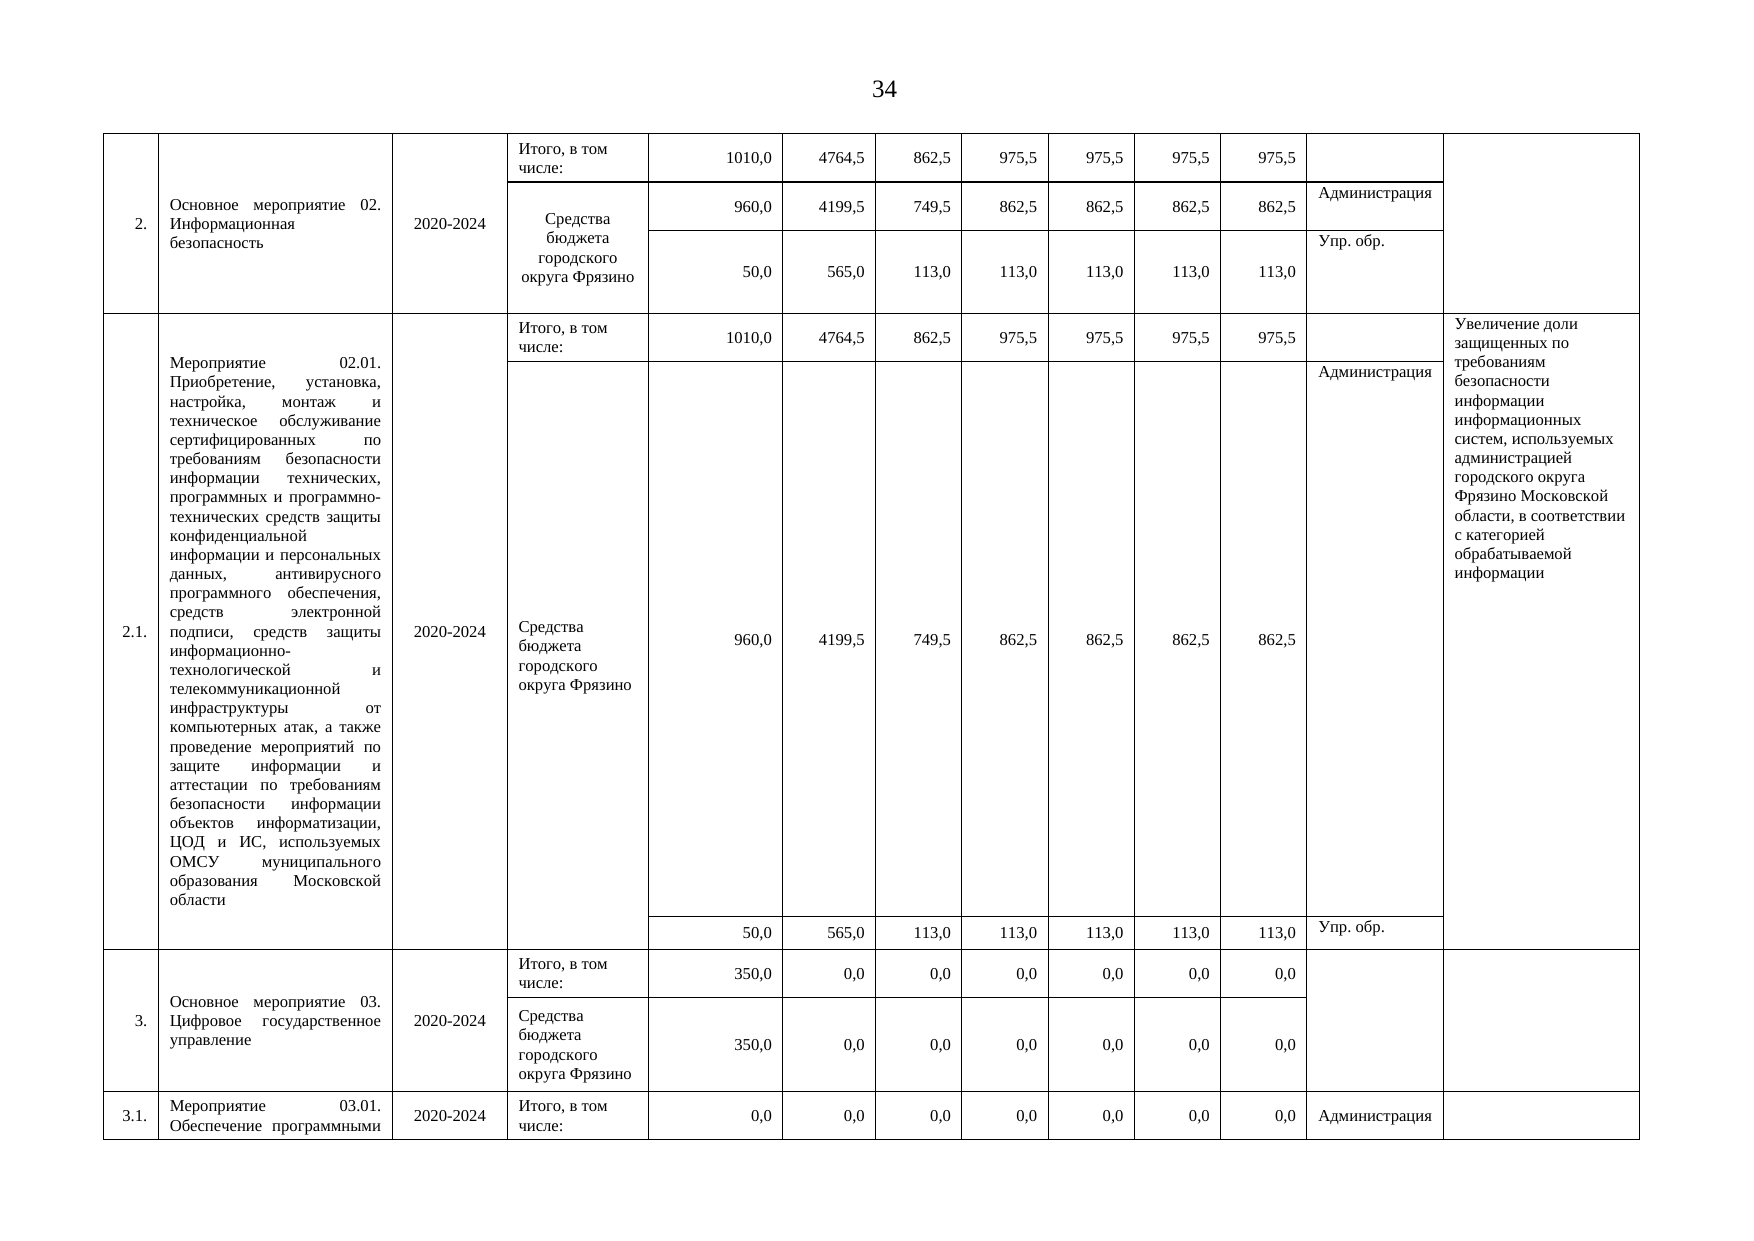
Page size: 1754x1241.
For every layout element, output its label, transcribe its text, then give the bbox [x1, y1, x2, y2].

table_cell 862,5 [1049, 362, 1134, 916]
table_cell 862,5 [1049, 183, 1134, 230]
table_cell 0,0 [783, 950, 875, 997]
table_cell Увеличение доли защищенных по требованиям безопасности информации информационных систем, используемых администрацией городского округа Фрязино Московской области, в соответствии с категорией обрабатываемой информации [1444, 314, 1639, 948]
table_cell 0,0 [962, 998, 1048, 1091]
table_cell 975,5 [1049, 134, 1134, 181]
table_cell 1010,0 [649, 134, 782, 181]
table_cell [1307, 134, 1443, 181]
table_cell 113,0 [1049, 917, 1134, 948]
table_cell 2020-2024 [393, 134, 507, 313]
table_cell 113,0 [962, 917, 1048, 948]
table_cell 350,0 [649, 950, 782, 997]
table_cell 4764,5 [783, 134, 875, 181]
table_cell 2020-2024 [393, 314, 507, 948]
table_cell Средства бюджета городского округа Фрязино [508, 362, 648, 948]
table_cell [1307, 950, 1443, 1091]
table_cell 975,5 [962, 134, 1048, 181]
table_cell Основное мероприятие 03. Цифровое государственное управление [159, 950, 392, 1091]
table_cell 565,0 [783, 917, 875, 948]
table_cell 113,0 [1049, 231, 1134, 313]
table_cell 975,5 [962, 314, 1048, 361]
table_cell 113,0 [1135, 231, 1220, 313]
table_cell 0,0 [962, 1092, 1048, 1139]
table_cell 862,5 [962, 362, 1048, 916]
table_cell 862,5 [1135, 183, 1220, 230]
table_cell 862,5 [876, 134, 961, 181]
table_cell 0,0 [1049, 1092, 1134, 1139]
table_cell Основное мероприятие 02. Информационная безопасность [159, 134, 392, 313]
table_cell [1307, 314, 1443, 361]
table_cell [1444, 1092, 1639, 1139]
table_cell 0,0 [1221, 950, 1306, 997]
table_cell 113,0 [1221, 917, 1306, 948]
table_cell 0,0 [1221, 998, 1306, 1091]
table_cell 113,0 [876, 917, 961, 948]
table_cell 0,0 [1135, 950, 1220, 997]
table_cell 749,5 [876, 362, 961, 916]
table_cell [1444, 134, 1639, 313]
table_cell 862,5 [1221, 362, 1306, 916]
table_cell 0,0 [783, 998, 875, 1091]
table_cell 749,5 [876, 183, 961, 230]
table_cell 975,5 [1221, 134, 1306, 181]
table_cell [508, 183, 648, 313]
table_cell 975,5 [1135, 134, 1220, 181]
table_cell 1010,0 [649, 314, 782, 361]
table_cell 0,0 [1049, 950, 1134, 997]
table_cell 113,0 [876, 231, 961, 313]
table_cell 350,0 [649, 998, 782, 1091]
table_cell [508, 998, 648, 1091]
table_cell Упр. обр. [1307, 231, 1443, 313]
table_cell 0,0 [1221, 1092, 1306, 1139]
table_cell 0,0 [1135, 1092, 1220, 1139]
table_cell Администрация [1307, 362, 1443, 916]
table_cell Итого, в том числе: [508, 1092, 648, 1139]
table_cell 50,0 [649, 231, 782, 313]
table_cell 3. [104, 950, 158, 1091]
table_cell 4764,5 [783, 314, 875, 361]
table_cell 862,5 [1221, 183, 1306, 230]
table_cell 0,0 [1049, 998, 1134, 1091]
table_cell 113,0 [1135, 917, 1220, 948]
table_cell 0,0 [876, 950, 961, 997]
table_cell 4199,5 [783, 362, 875, 916]
table_cell 0,0 [962, 950, 1048, 997]
table_cell 975,5 [1135, 314, 1220, 361]
table_cell 0,0 [649, 1092, 782, 1139]
table_cell 113,0 [962, 231, 1048, 313]
table_cell 862,5 [1135, 362, 1220, 916]
table_cell 565,0 [783, 231, 875, 313]
table_cell 50,0 [649, 917, 782, 948]
table_cell Мероприятие 02.01. Приобретение, установка, настройка, монтаж и техническое обслуживание сертифицированных по требованиям безопасности информации технических, программных и программно-технических средств защиты конфиденциальной информации и персональных данных, антивирусного программного обеспечения, средств электронной подписи, средств защиты информационно-технологической и телекоммуникационной инфраструктуры от компьютерных атак, а также проведение мероприятий по защите информации и аттестации по требованиям безопасности информации объектов информатизации, ЦОД и ИС, используемых ОМСУ муниципального образования Московской области [159, 314, 392, 948]
table_cell 862,5 [962, 183, 1048, 230]
table_cell 960,0 [649, 362, 782, 916]
table_cell Итого, в том числе: [508, 134, 648, 181]
table_cell 2020-2024 [393, 950, 507, 1091]
table_cell 4199,5 [783, 183, 875, 230]
table_cell Администрация [1307, 183, 1443, 230]
table_cell Итого, в том числе: [508, 314, 648, 361]
table_cell 0,0 [876, 1092, 961, 1139]
table_cell 113,0 [1221, 231, 1306, 313]
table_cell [159, 1092, 392, 1139]
table_cell 2020-2024 [393, 1092, 507, 1139]
table_cell Упр. обр. [1307, 917, 1443, 948]
table_cell 3.1. [104, 1092, 158, 1139]
table_cell 960,0 [649, 183, 782, 230]
table_cell Итого, в том числе: [508, 950, 648, 997]
table_cell 975,5 [1221, 314, 1306, 361]
table_cell 0,0 [783, 1092, 875, 1139]
table_cell 0,0 [876, 998, 961, 1091]
table_cell 0,0 [1135, 998, 1220, 1091]
table_cell [1444, 950, 1639, 1091]
table_cell 975,5 [1049, 314, 1134, 361]
table_cell 862,5 [876, 314, 961, 361]
table_cell 2. [104, 134, 158, 313]
table_cell 2.1. [104, 314, 158, 948]
table_cell Администрация [1307, 1092, 1443, 1139]
